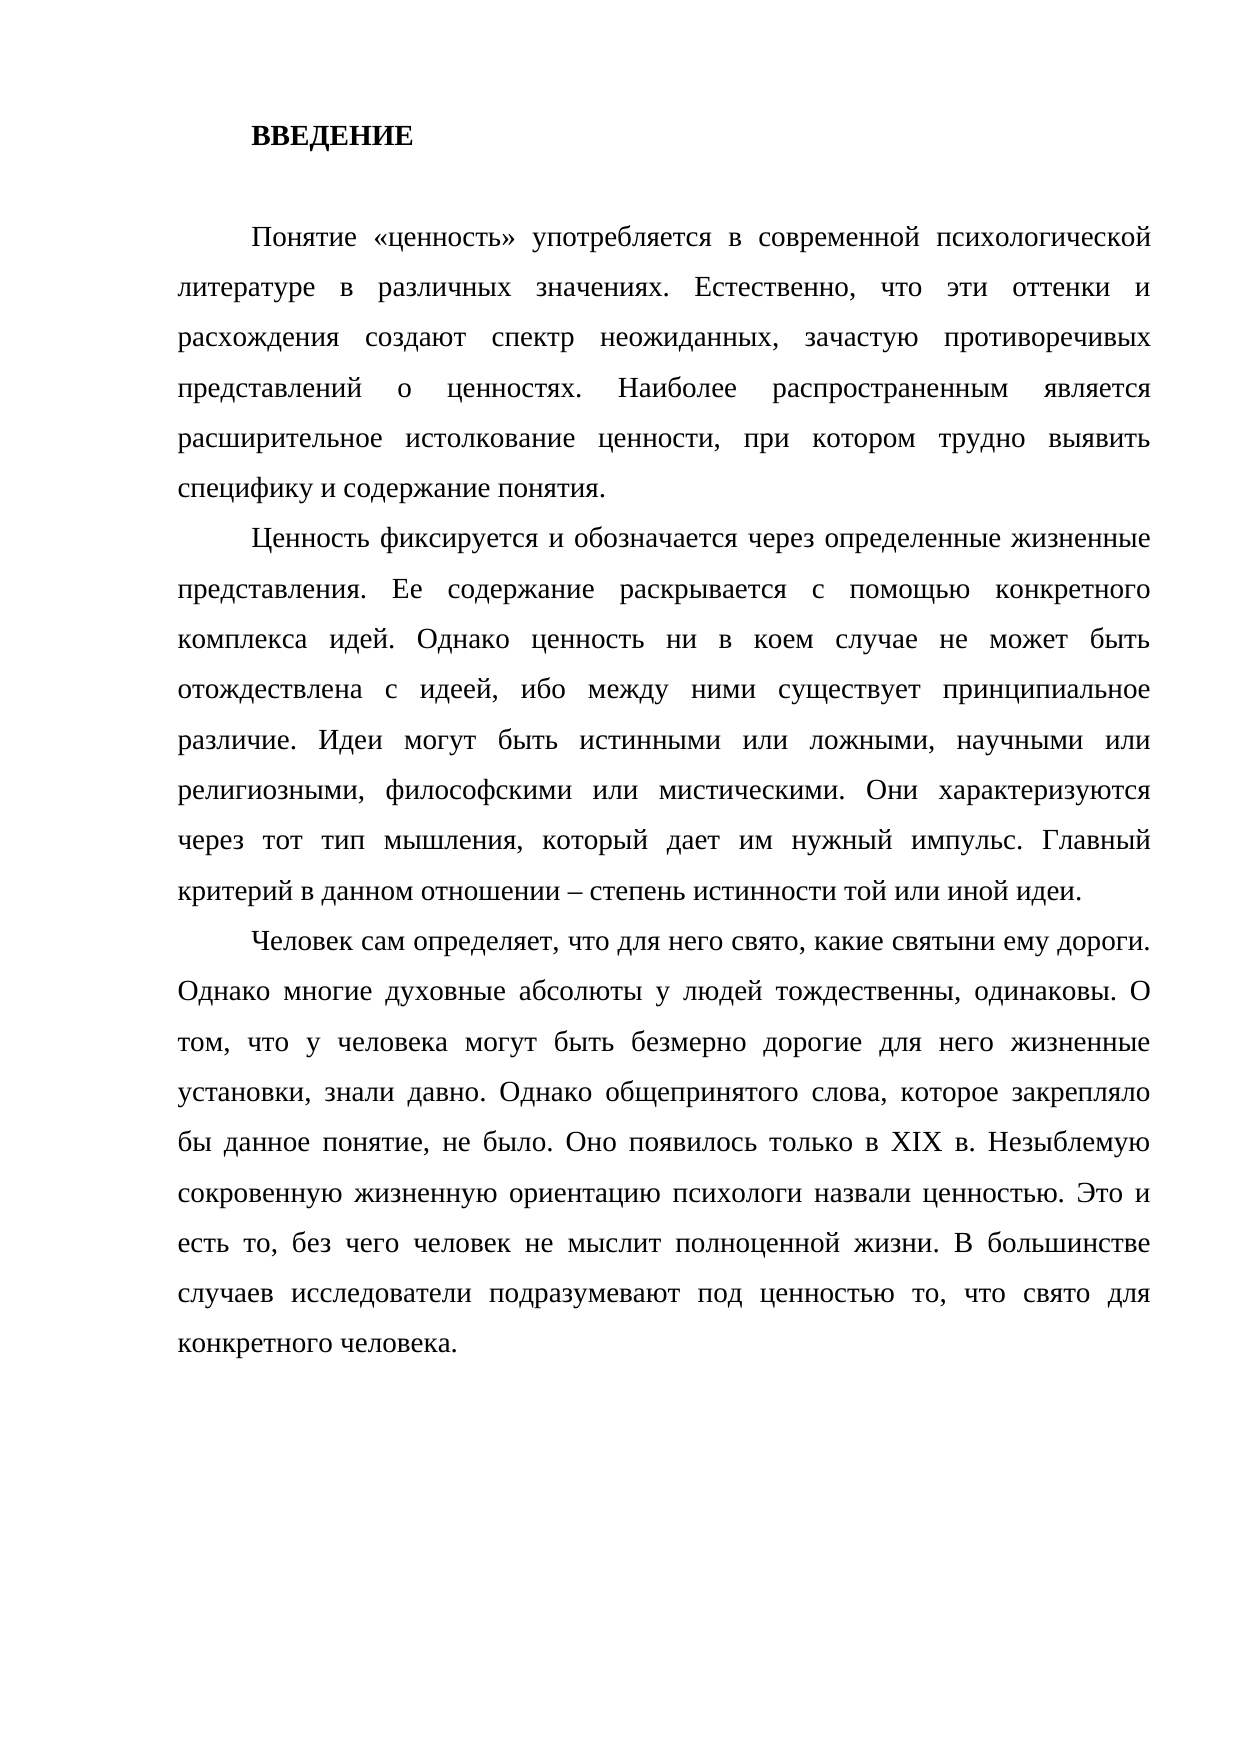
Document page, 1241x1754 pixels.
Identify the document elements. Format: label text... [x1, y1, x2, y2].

text Ценность фиксируется и обозначается через определенные жизненные представления. Ее содержание раскрывается с помощью конкретного комплекса идей. Однако ценность ни в коем случае не может быть отождествлена с идеей, ибо между ними существует принципиальное различие. Идеи могут быть истинными или ложными, научными или религиозными, философскими или мистическими. Они характеризуются через тот тип мышления, который дает им нужный импульс. Главный критерий в данном отношении – степень истинности той или иной идеи. [177, 521, 1152, 906]
text Человек сам определяет, что для него свято, какие святыни ему дороги. Однако многие духовные абсолюты у людей тождественны, одинаковы. О том, что у человека могут быть безмерно дорогие для него жизненные установки, знали давно. Однако общепринятого слова, которое закрепляло бы данное понятие, не было. Оно появилось только в XIX в. Незыблемую сокровенную жизненную ориентацию психологи назвали ценностью. Это и есть то, без чего человек не мыслит полноценной жизни. В большинстве случаев исследователи подразумевают под ценностью то, что свято для конкретного человека. [177, 923, 1152, 1359]
text Понятие «ценность» употребляется в современной психологической литературе в различных значениях. Естественно, что эти оттенки и расхождения создают спектр неожиданных, зачастую противоречивых представлений о ценностях. Наиболее распространенным является расширительное истолкование ценности, при котором трудно выявить специфику и содержание понятия. [177, 219, 1152, 504]
text ВВЕДЕНИЕ [177, 118, 1152, 152]
